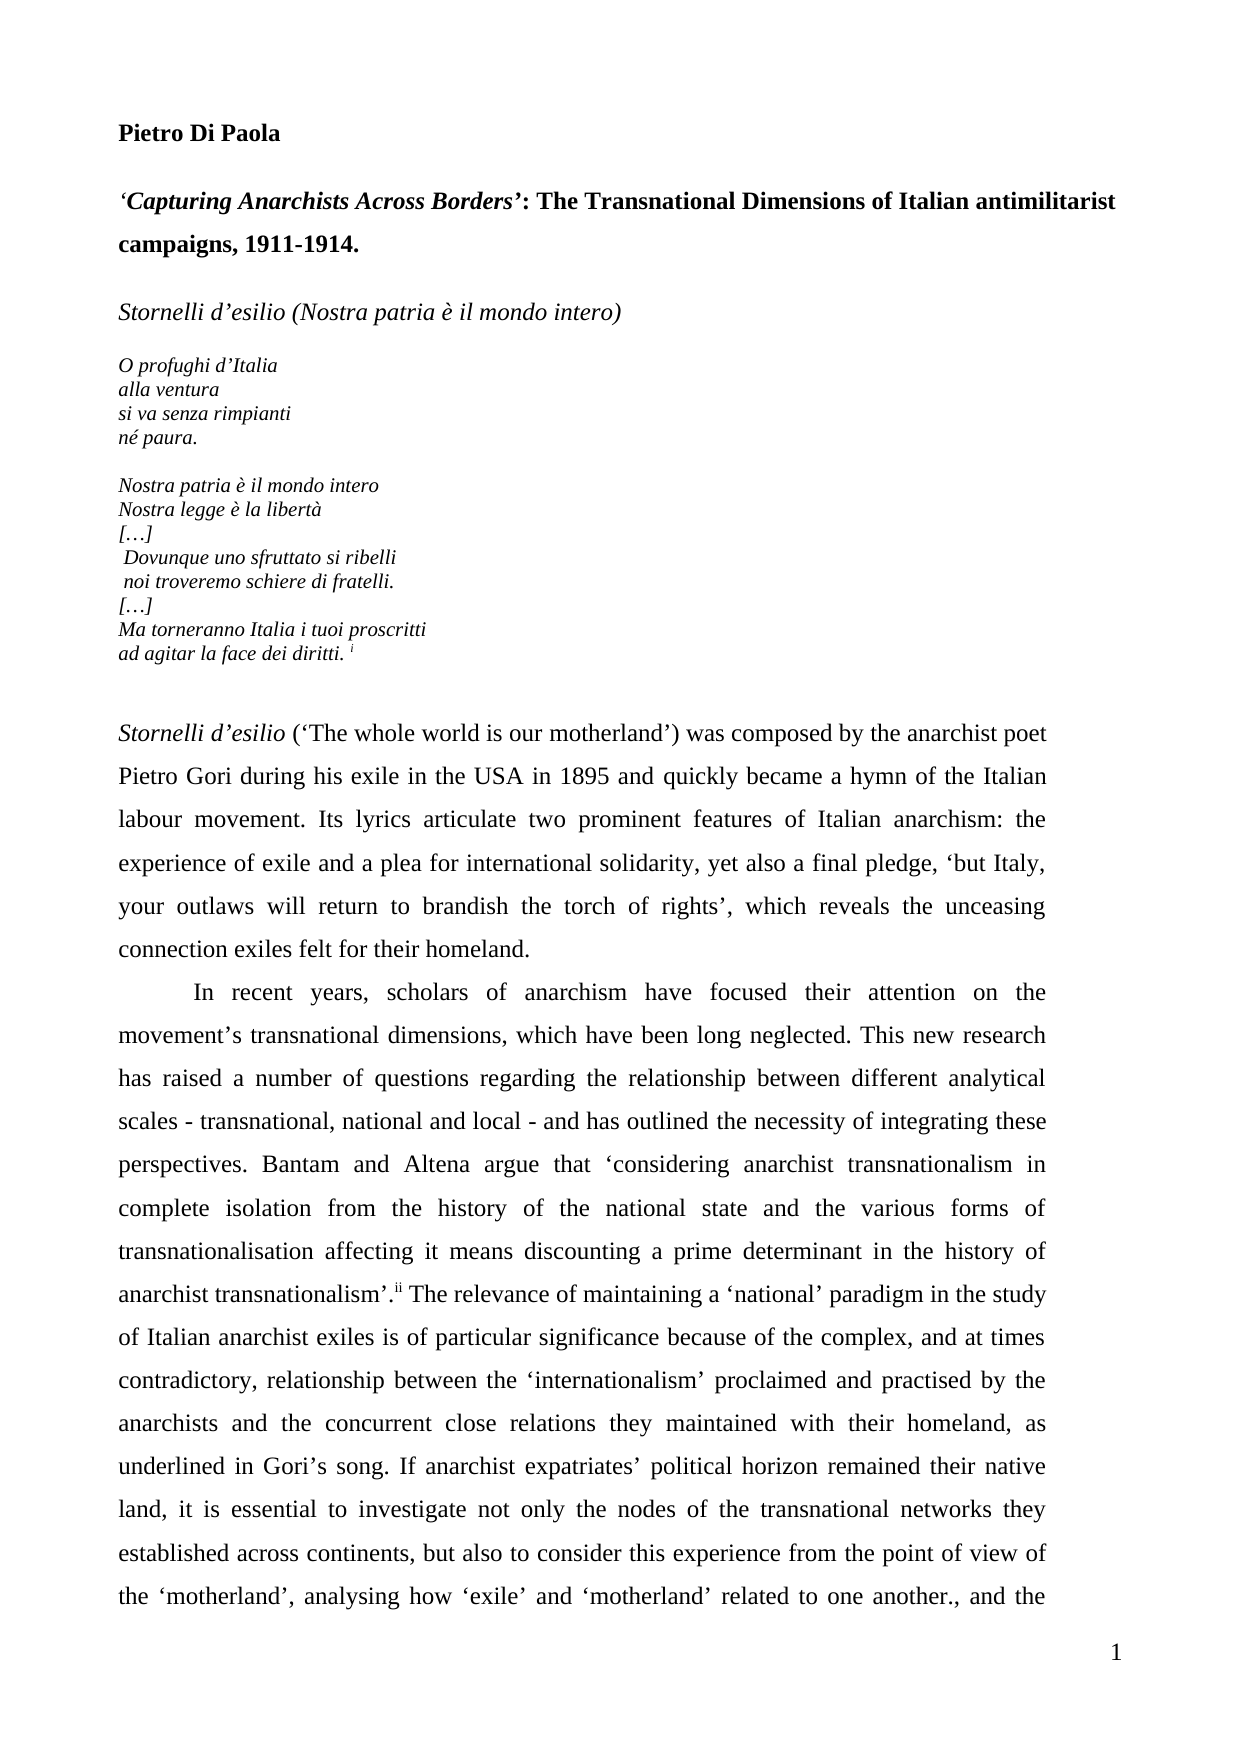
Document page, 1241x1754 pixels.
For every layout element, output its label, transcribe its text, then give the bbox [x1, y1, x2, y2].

text noi troveremo schiere di fratelli. [118, 569, 1047, 593]
text Dovunque uno sfruttato si ribelli [118, 545, 1047, 569]
text Stornelli d’esilio (‘The whole world is our motherland’) was composed by the anarchist poet Pietro Gori during his exile in the USA in 1895 and quickly became a hymn of the Italian labour movement. Its lyrics articulate two prominent features of Italian anarchism: the experience of exile and a plea for international solidarity, yet also a final pledge, ‘but Italy, your outlaws will return to brandish the torch of rights’, which reveals the unceasing connection exiles felt for their homeland. [118, 718, 1047, 963]
text Nostra patria è il mondo intero [118, 473, 1047, 497]
text alla ventura [118, 377, 1047, 401]
text si va senza rimpianti né paura. [118, 401, 1047, 449]
text […] [118, 593, 1047, 617]
text Stornelli d’esilio (Nostra patria è il mondo intero) [118, 297, 1047, 326]
text ad agitar la face dei diritti. [118, 641, 1047, 665]
text ‘Capturing Anarchists Across Borders’: The Transnational Dimensions of Italian antimilitarist campaigns, 1911-1914. [118, 186, 1122, 258]
text O profughi d’Italia [118, 353, 1047, 377]
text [118, 977, 1047, 1609]
text Pietro Di Paola [118, 118, 1122, 147]
text Ma torneranno Italia i tuoi proscritti [118, 617, 1047, 641]
text Nostra legge è la libertà [118, 497, 1047, 521]
text […] [118, 521, 1047, 545]
